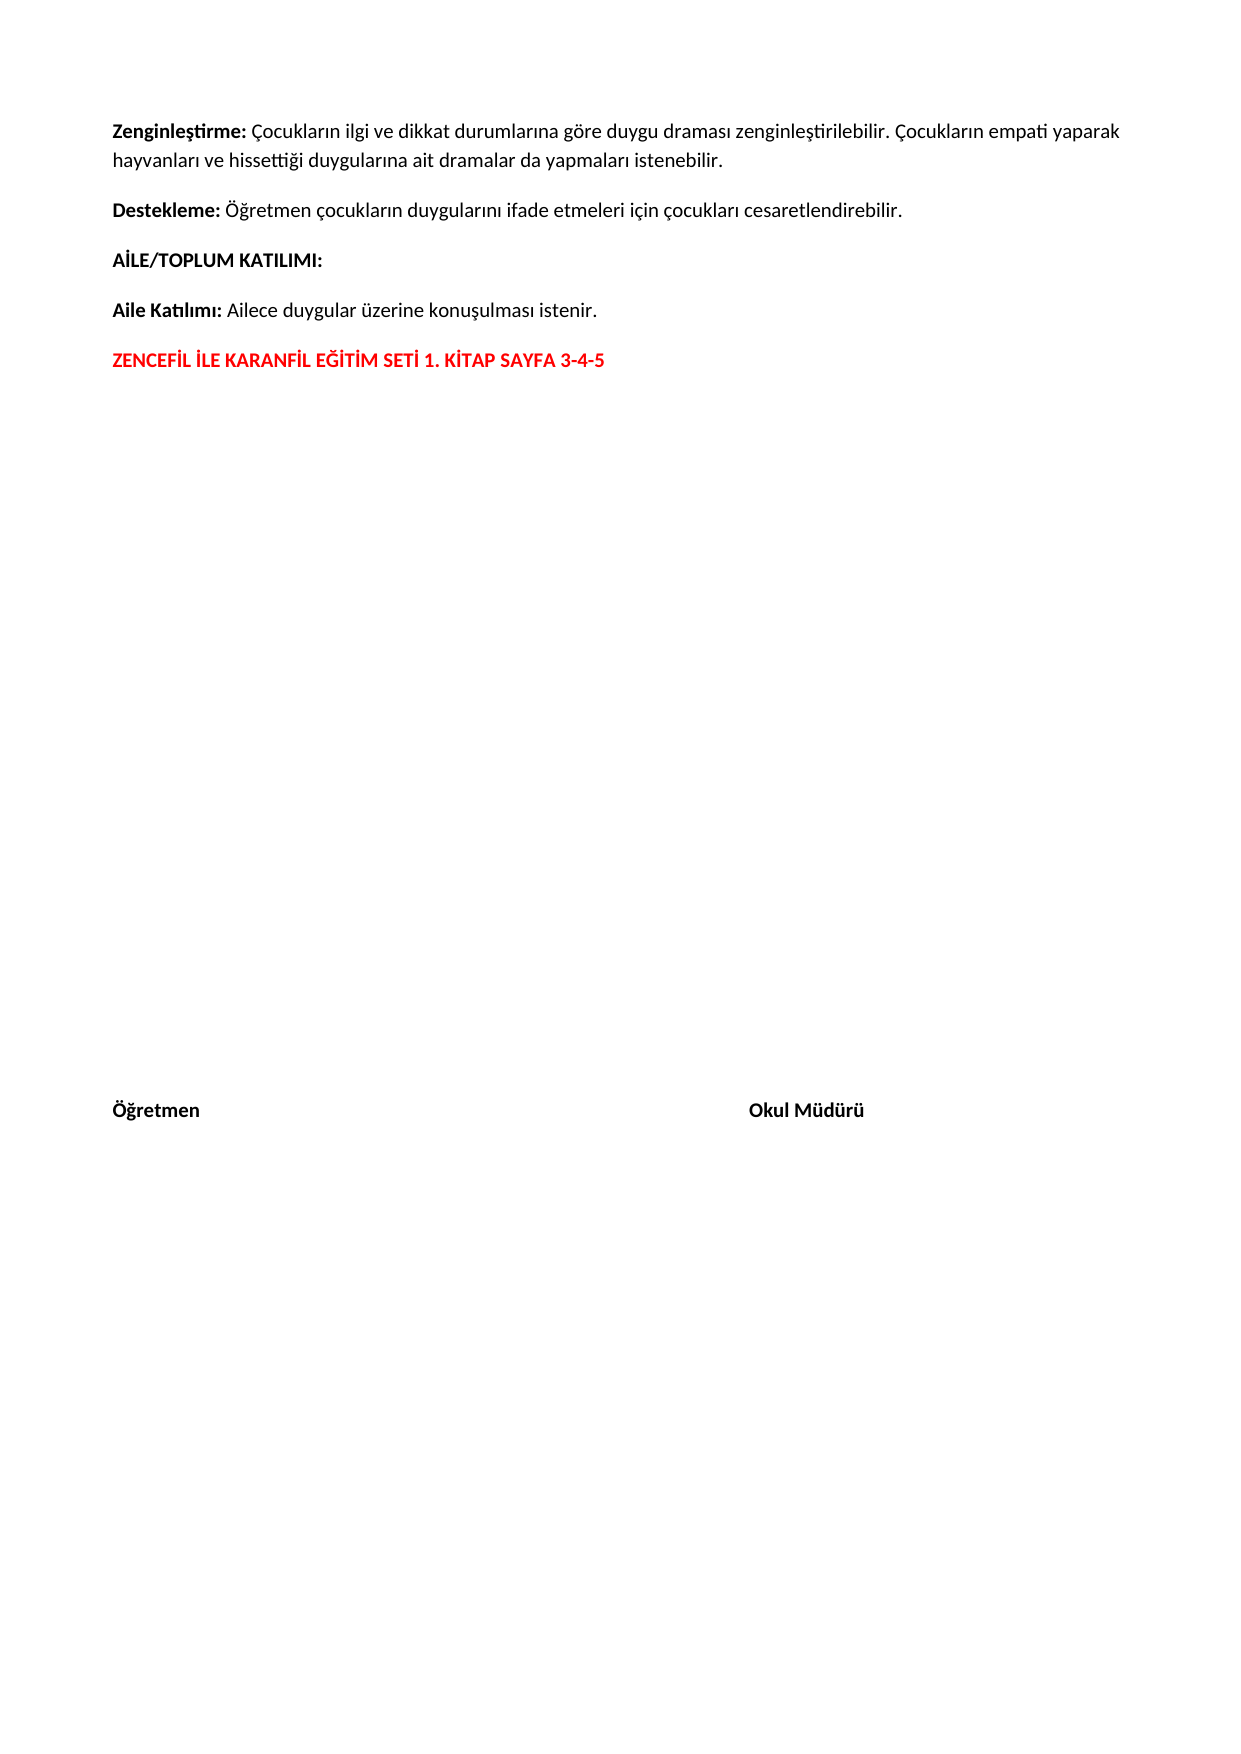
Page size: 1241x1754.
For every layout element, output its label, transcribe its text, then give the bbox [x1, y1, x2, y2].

text Zenginleştirme: Çocukların ilgi ve dikkat durumlarına göre duygu draması zenginleştirilebilir. Çocukların empati yaparak hayvanları ve hissettiği duygularına ait dramalar da yapmaları istenebilir. [112, 118, 1128, 173]
text ZENCEFİL İLE KARANFİL EĞİTİM SETİ 1. KİTAP SAYFA 3-4-5 [112, 347, 1128, 373]
text AİLE/TOPLUM KATILIMI: [112, 247, 1128, 273]
text Destekleme: Öğretmen çocukların duygularını ifade etmeleri için çocukları cesaretlendirebilir. [112, 197, 1128, 223]
text Aile Katılımı: Ailece duygular üzerine konuşulması istenir. [112, 297, 1128, 323]
text Öğretmen Okul Müdürü [112, 1097, 1128, 1123]
